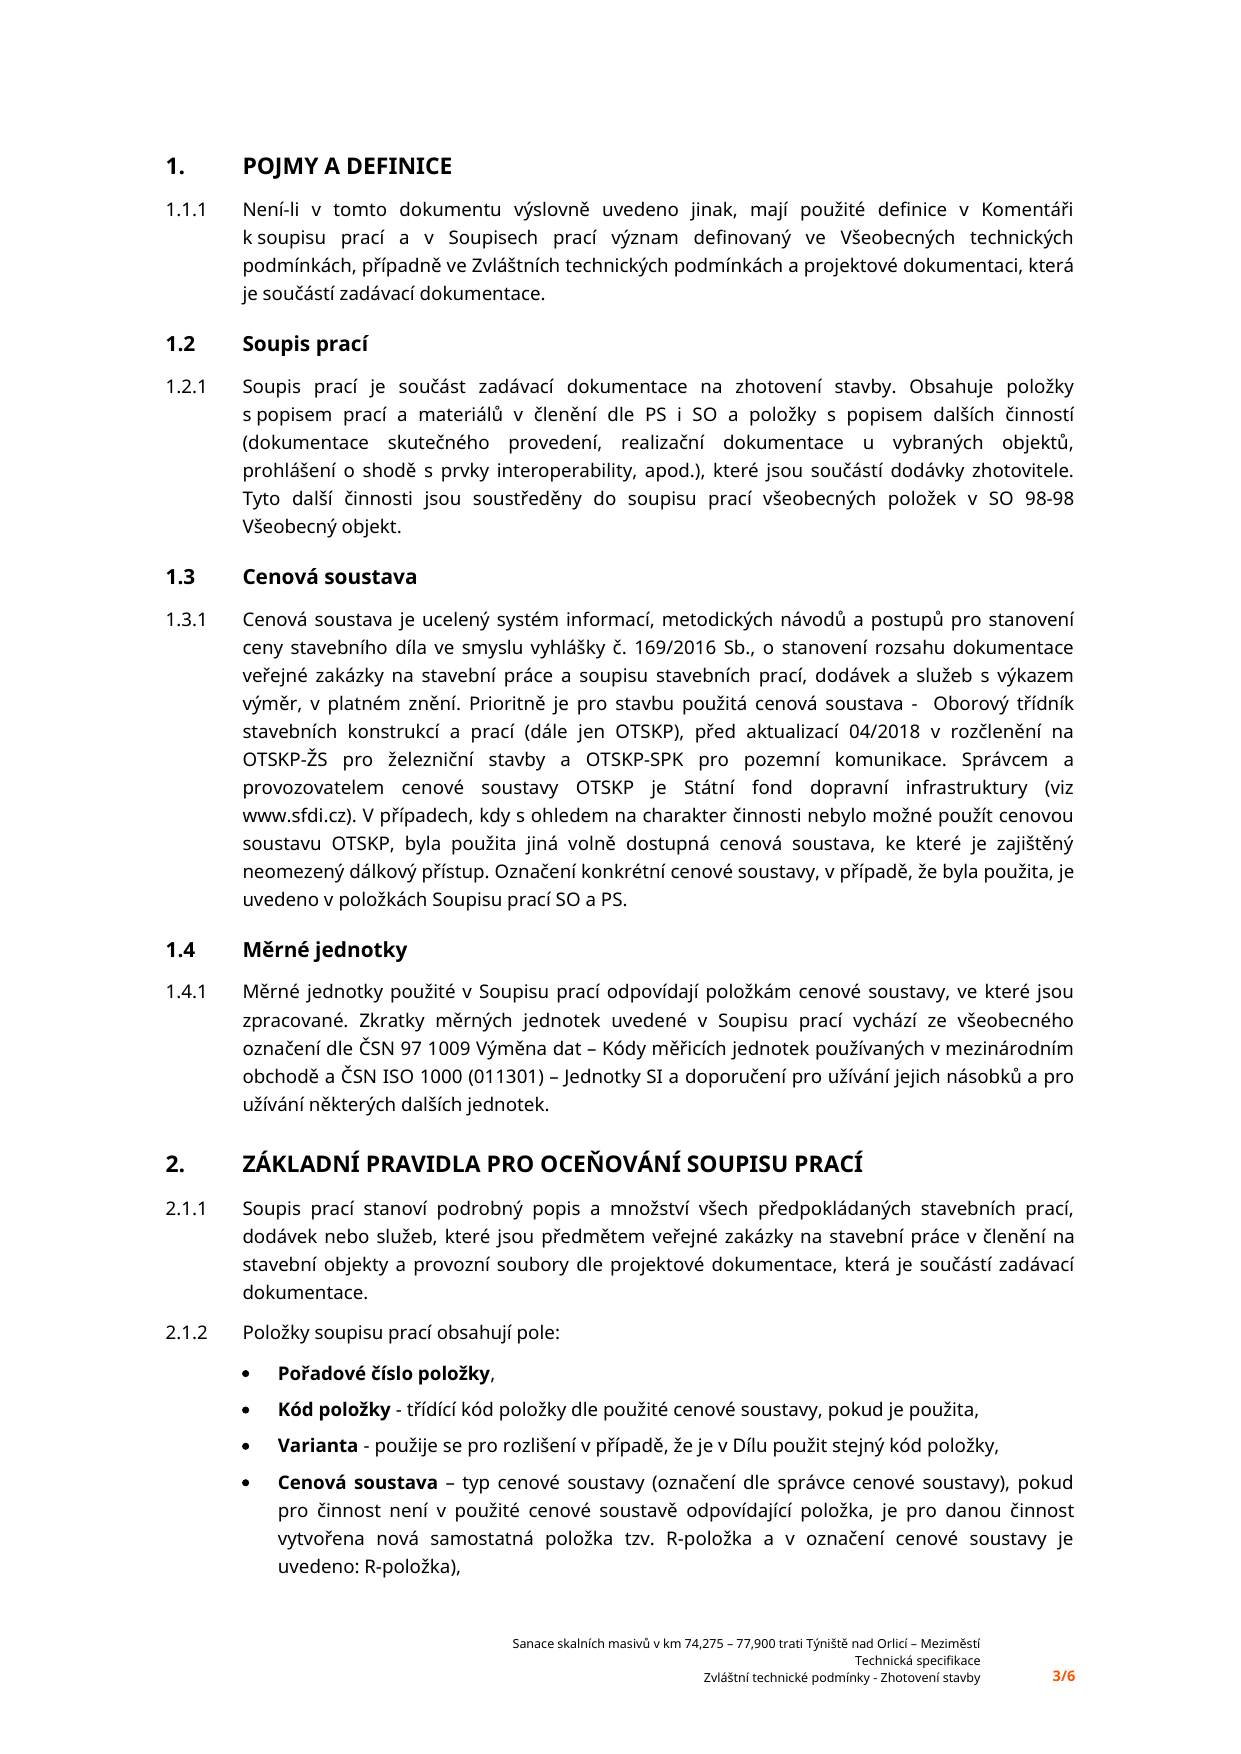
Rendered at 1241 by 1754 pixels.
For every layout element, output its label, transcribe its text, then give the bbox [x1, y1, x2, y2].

text Soupis prací stanoví podrobný popis a množství všech předpokládaných stavebních prací, dodávek nebo služeb, které jsou předmětem veřejné zakázky na stavební práce v členění na stavební objekty a provozní soubory dle projektové dokumentace, která je součástí zadávací dokumentace. [165, 1195, 1075, 1304]
text Soupis prací [165, 329, 1075, 358]
text Položky soupisu prací obsahují pole: [165, 1319, 1075, 1345]
text Kód položky - třídící kód položky dle použité cenové soustavy, pokud je použita, [242, 1396, 1075, 1422]
text Cenová soustava je ucelený systém informací, metodických návodů a postupů pro stanovení ceny stavebního díla ve smyslu vyhlášky č. 169/2016 Sb., o stanovení rozsahu dokumentace veřejné zakázky na stavební práce a soupisu stavebních prací, dodávek a služeb s výkazem výměr, v platném znění. Prioritně je pro stavbu použitá cenová soustava - Oborový třídník stavebních konstrukcí a prací (dále jen OTSKP), před aktualizací 04/2018 v rozčlenění na OTSKP-ŽS pro železniční stavby a OTSKP-SPK pro pozemní komunikace. Správcem a provozovatelem cenové soustavy OTSKP je Státní fond dopravní infrastruktury (viz www.sfdi.cz). V případech, kdy s ohledem na charakter činnosti nebylo možné použít cenovou soustavu OTSKP, byla použita jiná volně dostupná cenová soustava, ke které je zajištěný neomezený dálkový přístup. Označení konkrétní cenové soustavy, v případě, že byla použita, je uvedeno v položkách Soupisu prací SO a PS. [165, 606, 1075, 912]
text Měrné jednotky [165, 935, 1075, 963]
text Cenová soustava [165, 562, 1075, 591]
text ZÁKLADNÍ PRAVIDLA PRO OCEŇOVÁNÍ SOUPISU PRACÍ [165, 1148, 1075, 1179]
text POJMY A DEFINICE [165, 150, 1075, 181]
text Není-li v tomto dokumentu výslovně uvedeno jinak, mají použité definice v Komentáři k soupisu prací a v Soupisech prací význam definovaný ve Všeobecných technických podmínkách, případně ve Zvláštních technických podmínkách a projektové dokumentaci, která je součástí zadávací dokumentace. [165, 197, 1075, 306]
text Cenová soustava – typ cenové soustavy (označení dle správce cenové soustavy), pokud pro činnost není v použité cenové soustavě odpovídající položka, je pro danou činnost vytvořena nová samostatná položka tzv. R-položka a v označení cenové soustavy je uvedeno: R-položka), [242, 1469, 1075, 1579]
text Měrné jednotky použité v Soupisu prací odpovídají položkám cenové soustavy, ve které jsou zpracované. Zkratky měrných jednotek uvedené v Soupisu prací vychází ze všeobecného označení dle ČSN 97 1009 Výměna dat – Kódy měřicích jednotek používaných v mezinárodním obchodě a ČSN ISO 1000 (011301) – Jednotky SI a doporučení pro užívání jejich násobků a pro užívání některých dalších jednotek. [165, 979, 1075, 1116]
text Soupis prací je součást zadávací dokumentace na zhotovení stavby. Obsahuje položky s popisem prací a materiálů v členění dle PS i SO a položky s popisem dalších činností (dokumentace skutečného provedení, realizační dokumentace u vybraných objektů, prohlášení o shodě s prvky interoperability, apod.), které jsou součástí dodávky zhotovitele. Tyto další činnosti jsou soustředěny do soupisu prací všeobecných položek v SO 98-98 Všeobecný objekt. [165, 373, 1075, 539]
text Pořadové číslo položky, [242, 1360, 1075, 1386]
text Varianta - použije se pro rozlišení v případě, že je v Dílu použit stejný kód položky, [242, 1433, 1075, 1458]
